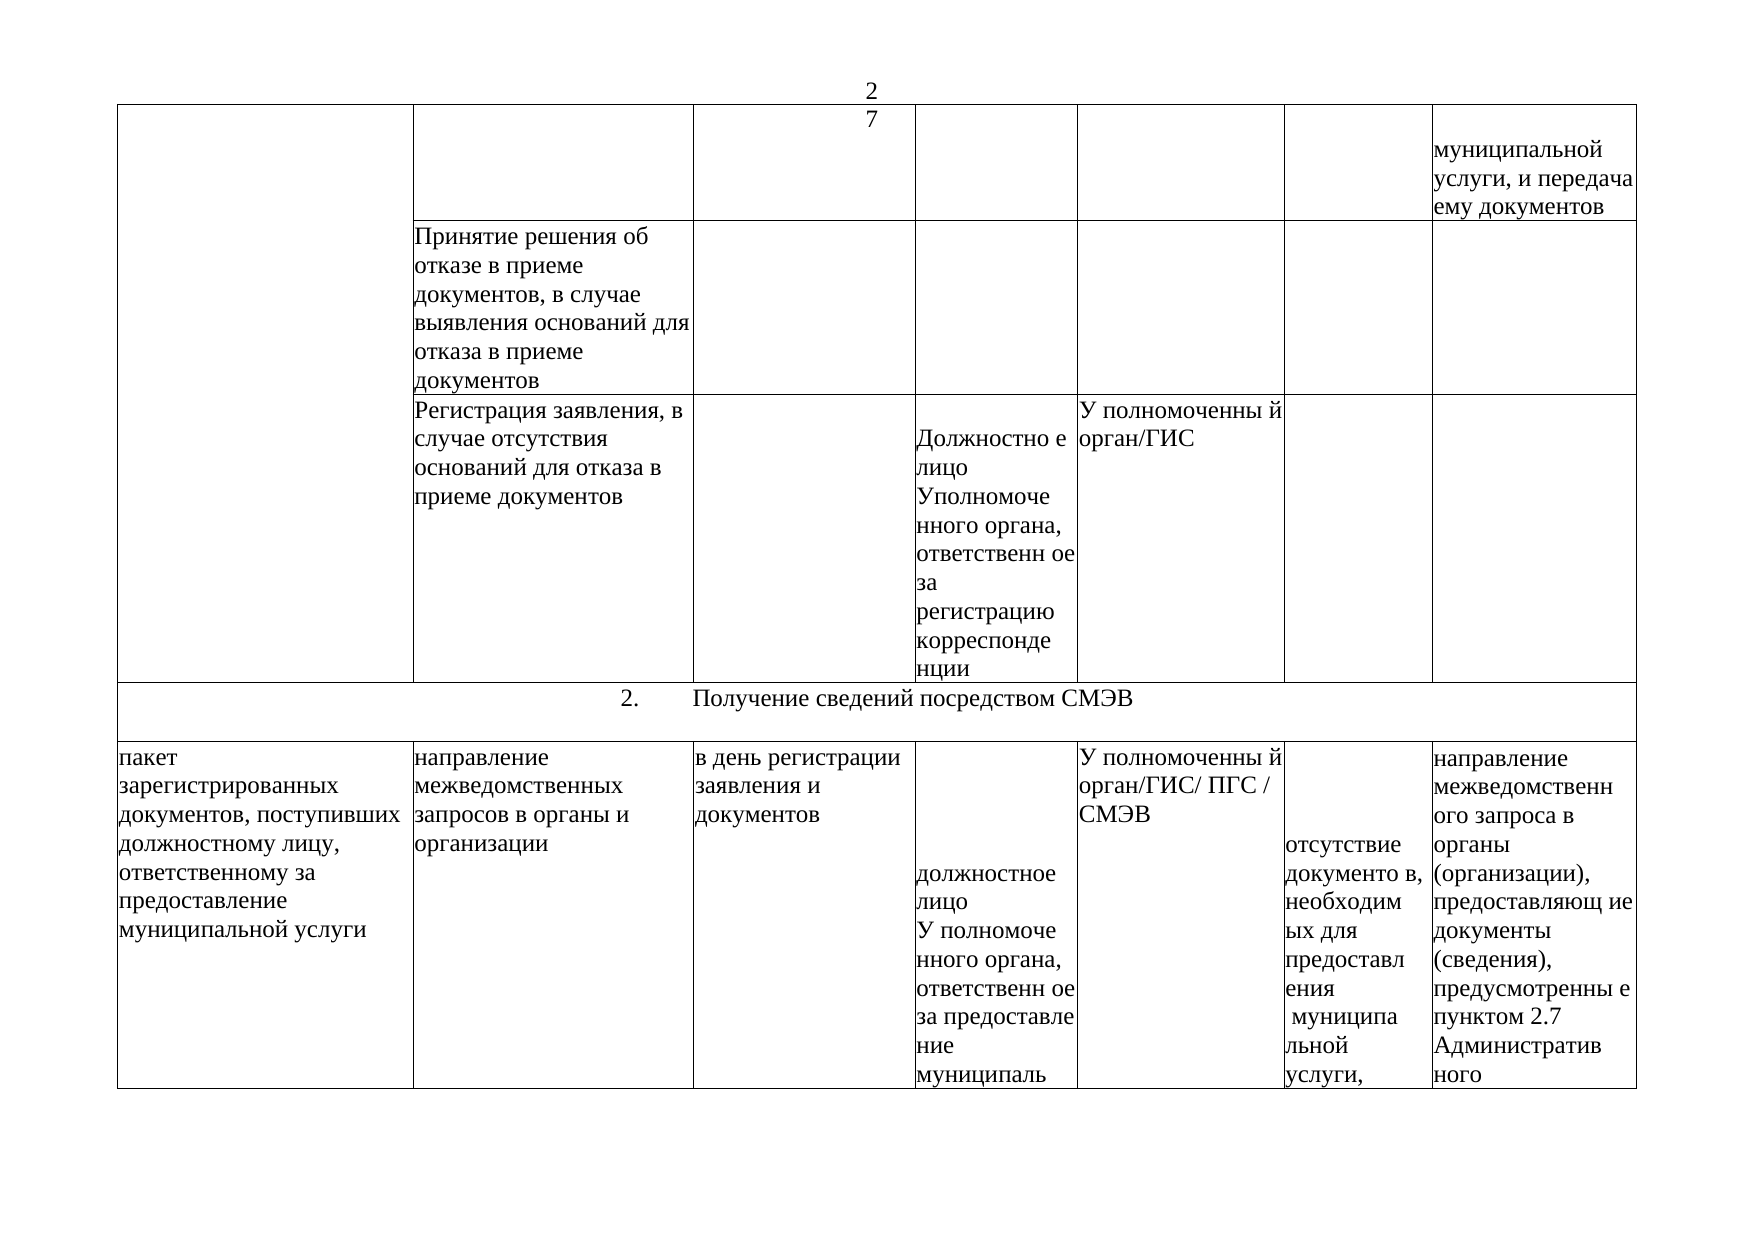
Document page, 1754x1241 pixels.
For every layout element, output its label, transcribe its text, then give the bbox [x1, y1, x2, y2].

table_cell [1433, 221, 1636, 394]
table_cell в день регистрации заявления и документов [694, 742, 915, 1088]
table_header муниципальной услуги, и передача ему документов [1433, 105, 1636, 220]
table_cell [916, 221, 1077, 394]
table_cell пакет зарегистрированных документов, поступивших должностному лицу, ответственному за предоставление муниципальной услуги [118, 742, 413, 1088]
table_cell направление межведомственн ого запроса в органы (организации), предоставляющ ие документы (сведения), предусмотренны е пунктом 2.7 Административ ного [1433, 742, 1636, 1088]
table_cell [1285, 395, 1432, 682]
table_cell должностное лицо У полномоче нного органа, ответственн ое за предоставле ние муниципаль [916, 742, 1077, 1088]
table_header [1078, 105, 1284, 220]
table_cell [694, 221, 915, 394]
table_header [916, 105, 1077, 220]
table_cell Регистрация заявления, в случае отсутствия оснований для отказа в приеме документов [414, 395, 693, 682]
table_header [694, 105, 915, 220]
table_cell Принятие решения об отказе в приеме документов, в случае выявления оснований для отказа в приеме документов [414, 221, 693, 394]
table_cell отсутствие документо в, необходим ых для предоставл ения муниципа льной услуги, [1285, 742, 1432, 1088]
table_cell Должностно е лицо Уполномоче нного органа, ответственн ое за регистрацию корреспонде нции [916, 395, 1077, 682]
table_cell направление межведомственных запросов в органы и организации [414, 742, 693, 1088]
table_cell [1285, 221, 1432, 394]
table_cell [694, 395, 915, 682]
table_cell У полномоченны й орган/ГИС/ ПГС / СМЭВ [1078, 742, 1284, 1088]
table_header [118, 105, 413, 682]
table_cell [1078, 221, 1284, 394]
table_header [1285, 105, 1432, 220]
table_cell 2. Получение сведений посредством СМЭВ [118, 683, 1636, 741]
table_cell У полномоченны й орган/ГИС [1078, 395, 1284, 682]
table_header [414, 105, 693, 220]
table_cell [1433, 395, 1636, 682]
